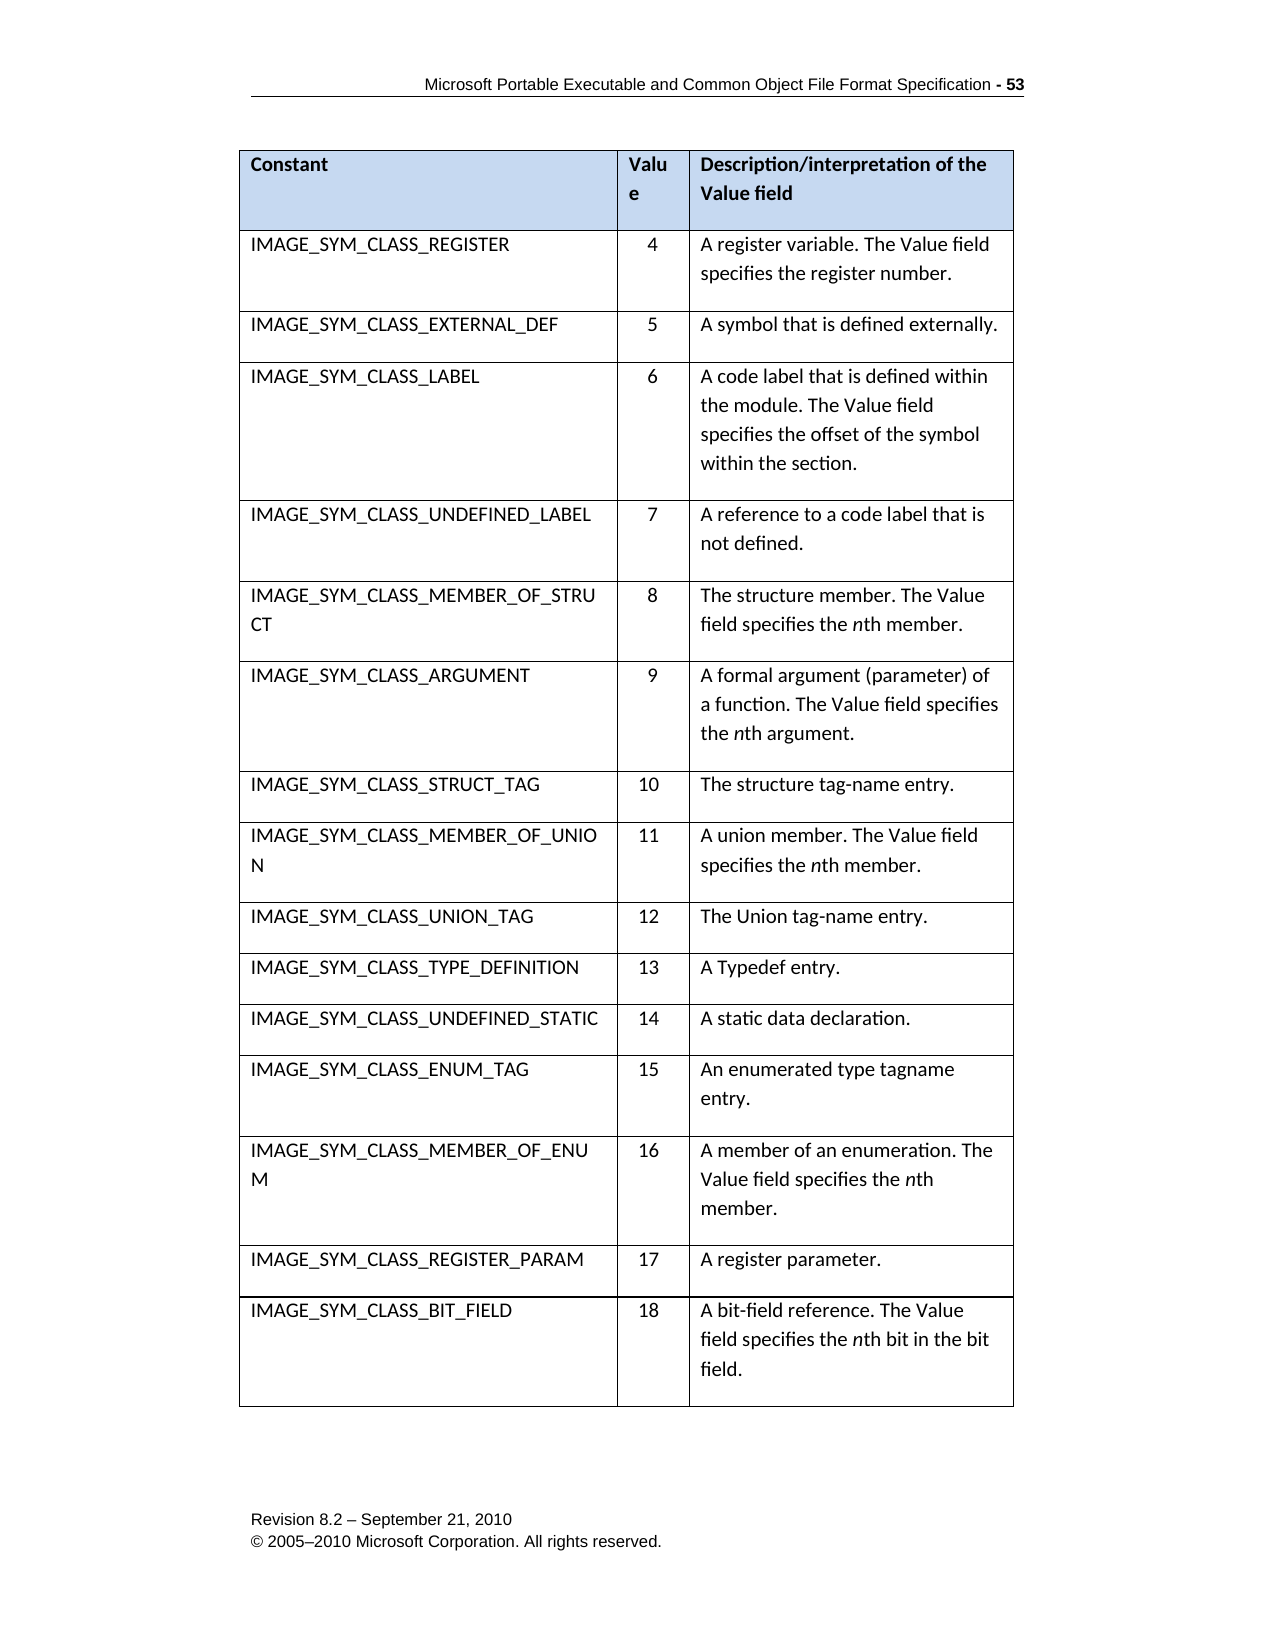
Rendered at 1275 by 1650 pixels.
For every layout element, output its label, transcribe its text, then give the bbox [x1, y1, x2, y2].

table_cell IMAGE_SYM_CLASS_UNDEFINED_STATIC [240, 1005, 617, 1055]
table_cell 11 [618, 823, 689, 902]
table_cell 15 [618, 1056, 689, 1136]
table_cell 7 [618, 501, 689, 581]
table_cell An enumerated type tagname entry. [690, 1056, 1013, 1136]
table_cell A symbol that is defined externally. [690, 312, 1013, 362]
table_cell 12 [618, 903, 689, 953]
table_cell 17 [618, 1246, 689, 1296]
table_cell 4 [618, 231, 689, 311]
table_cell 18 [618, 1298, 689, 1406]
table_cell A member of an enumeration. The Value field specifies the nth member. [690, 1137, 1013, 1245]
table_cell 10 [618, 772, 689, 822]
table_cell The structure tag-name entry. [690, 772, 1013, 822]
table_cell IMAGE_SYM_CLASS_REGISTER_PARAM [240, 1246, 617, 1296]
table_cell IMAGE_SYM_CLASS_MEMBER_OF_STRUCT [240, 582, 617, 661]
table_header Value [618, 151, 689, 230]
table_cell IMAGE_SYM_CLASS_ARGUMENT [240, 662, 617, 771]
table_cell 9 [618, 662, 689, 771]
table_cell A code label that is defined within the module. The Value field specifies the offset of the symbol within the section. [690, 363, 1013, 500]
table_cell IMAGE_SYM_CLASS_MEMBER_OF_UNION [240, 823, 617, 902]
table_header Constant [240, 151, 617, 230]
table_cell 13 [618, 954, 689, 1004]
table_cell 5 [618, 312, 689, 362]
table_cell A static data declaration. [690, 1005, 1013, 1055]
table_cell A register variable. The Value field specifies the register number. [690, 231, 1013, 311]
table_cell 16 [618, 1137, 689, 1245]
table_cell 6 [618, 363, 689, 500]
table_cell 14 [618, 1005, 689, 1055]
table_cell A register parameter. [690, 1246, 1013, 1296]
table_cell IMAGE_SYM_CLASS_TYPE_DEFINITION [240, 954, 617, 1004]
table_cell A formal argument (parameter) of a function. The Value field specifies the nth argument. [690, 662, 1013, 771]
table_cell A reference to a code label that is not defined. [690, 501, 1013, 581]
table_cell IMAGE_SYM_CLASS_UNDEFINED_LABEL [240, 501, 617, 581]
table_header Description/interpretation of the Value field [690, 151, 1013, 230]
table_cell IMAGE_SYM_CLASS_MEMBER_OF_ENUM [240, 1137, 617, 1245]
table_cell A Typedef entry. [690, 954, 1013, 1004]
table_cell A bit-field reference. The Value field specifies the nth bit in the bit field. [690, 1298, 1013, 1406]
table_cell IMAGE_SYM_CLASS_EXTERNAL_DEF [240, 312, 617, 362]
table_cell IMAGE_SYM_CLASS_REGISTER [240, 231, 617, 311]
table_cell A union member. The Value field specifies the nth member. [690, 823, 1013, 902]
table_cell IMAGE_SYM_CLASS_LABEL [240, 363, 617, 500]
table_cell IMAGE_SYM_CLASS_BIT_FIELD [240, 1298, 617, 1406]
table_cell IMAGE_SYM_CLASS_UNION_TAG [240, 903, 617, 953]
table_cell IMAGE_SYM_CLASS_STRUCT_TAG [240, 772, 617, 822]
table_cell The structure member. The Value field specifies the nth member. [690, 582, 1013, 661]
table_cell IMAGE_SYM_CLASS_ENUM_TAG [240, 1056, 617, 1136]
table_cell The Union tag-name entry. [690, 903, 1013, 953]
table_cell 8 [618, 582, 689, 661]
